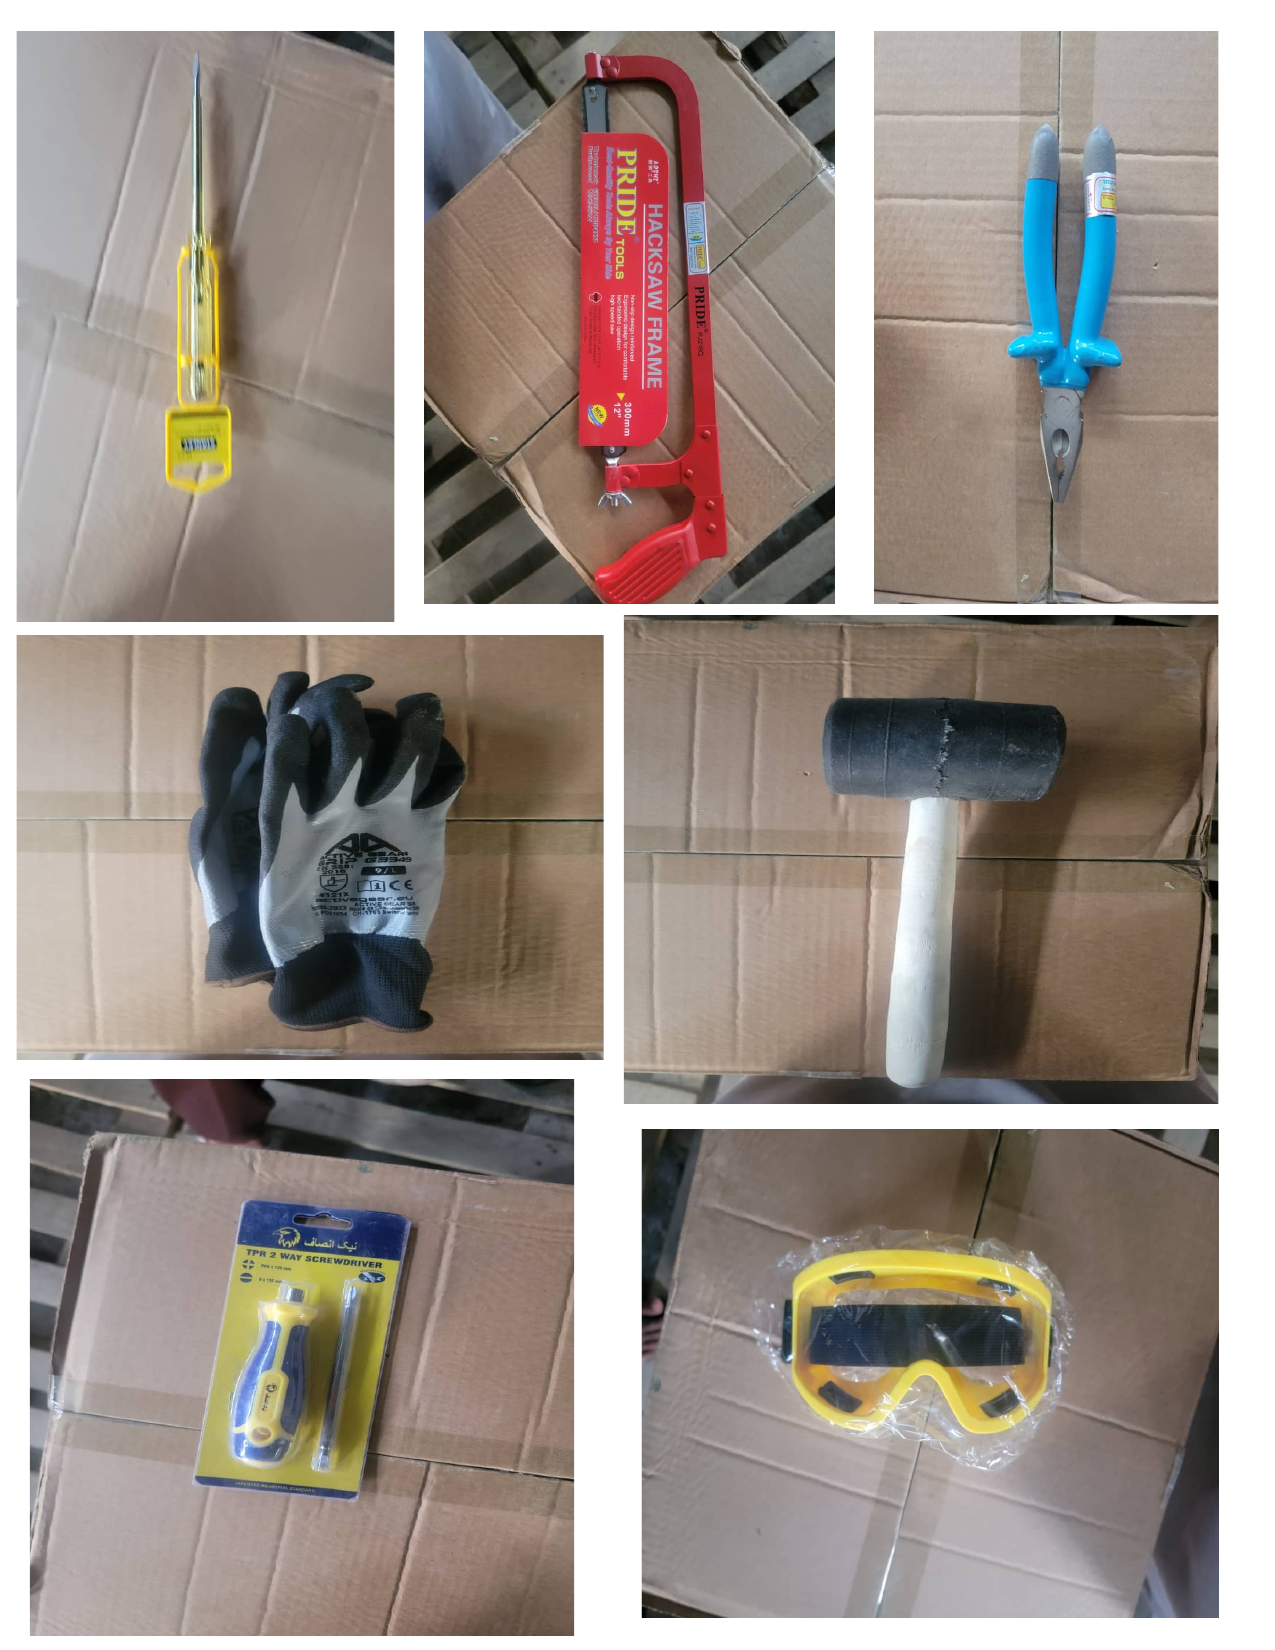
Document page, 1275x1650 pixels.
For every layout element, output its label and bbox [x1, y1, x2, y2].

picture [874, 31, 1219, 604]
picture [623, 615, 1219, 1104]
picture [16, 31, 395, 622]
picture [424, 31, 835, 604]
picture [642, 1129, 1218, 1618]
picture [16, 635, 604, 1060]
picture [29, 1079, 575, 1636]
